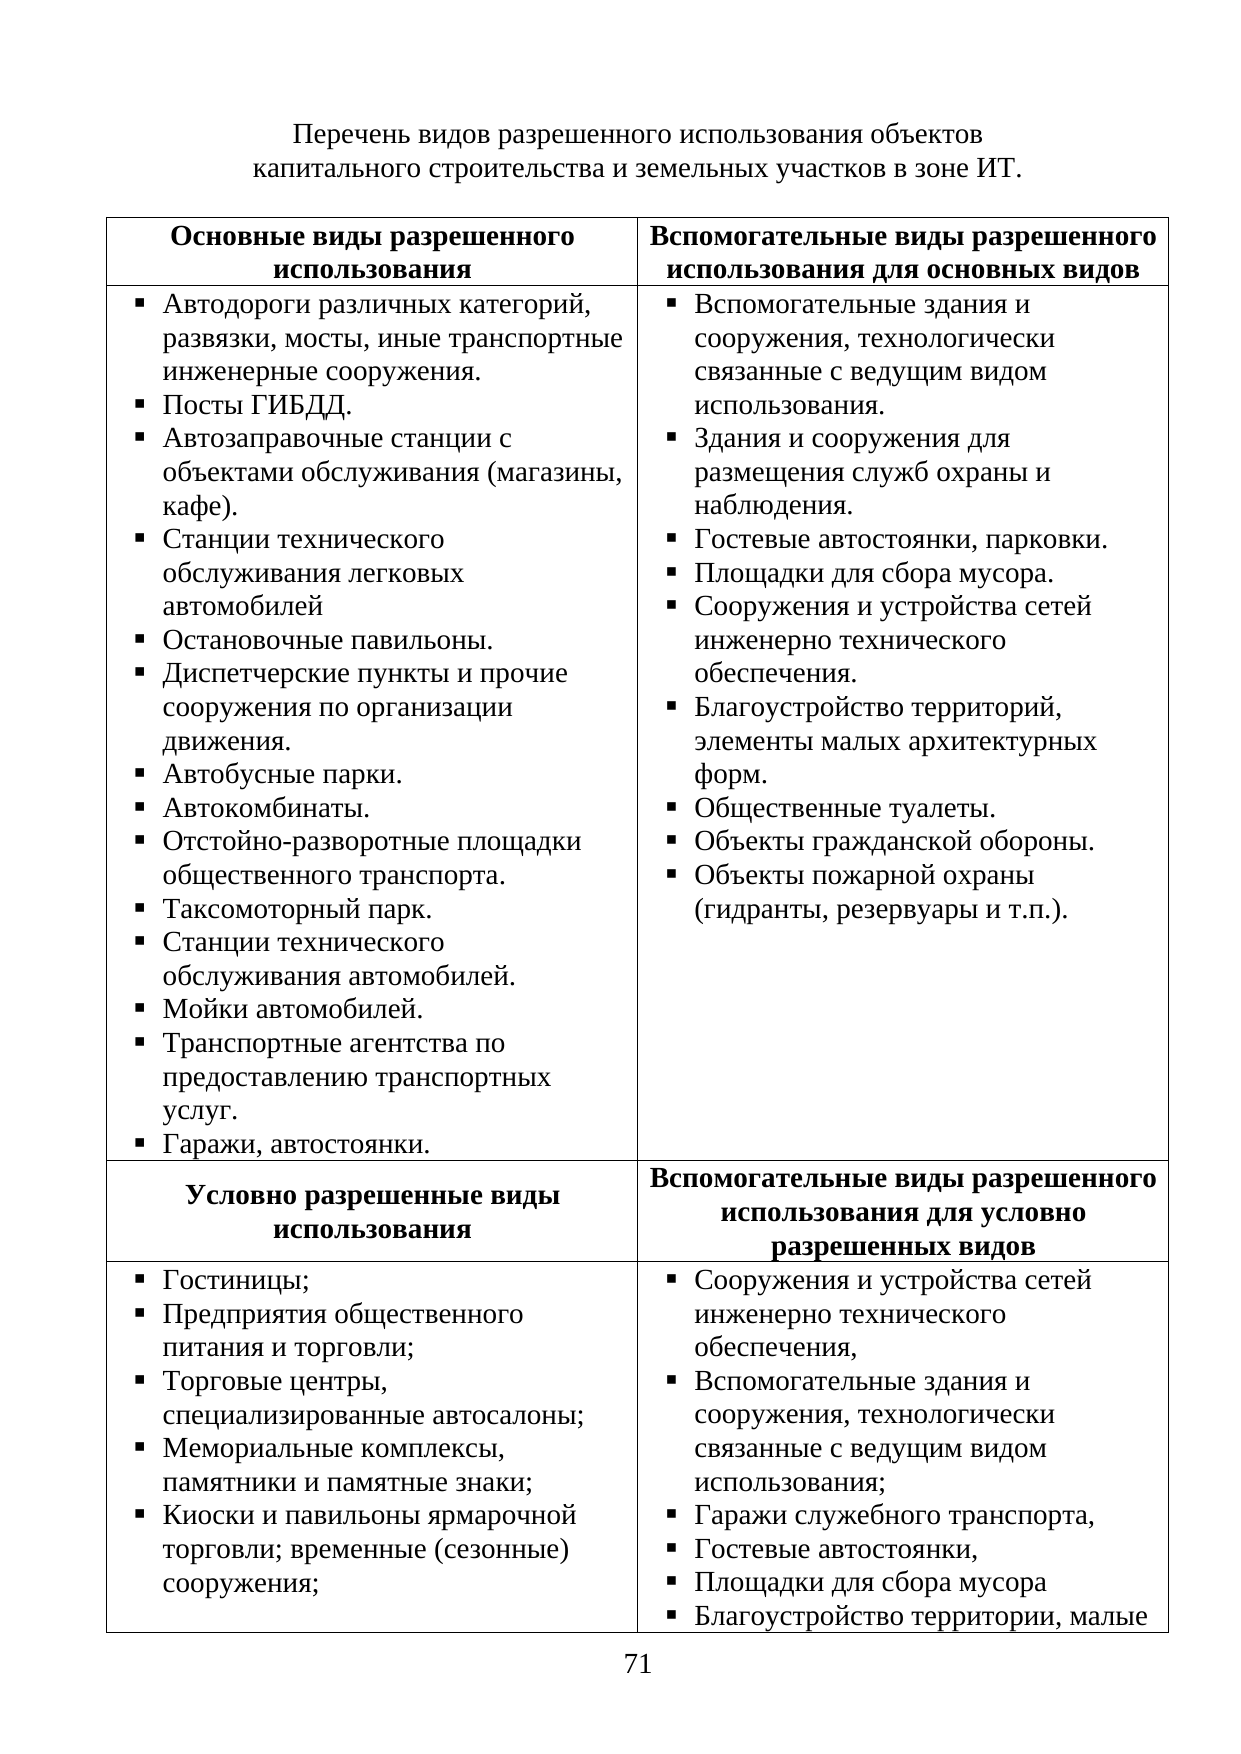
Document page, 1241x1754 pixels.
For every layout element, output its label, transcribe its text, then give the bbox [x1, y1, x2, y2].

table_cell Автодороги различных категорий, развязки, мосты, иные транспортные инженерные сооружения. Посты ГИБДД. Автозаправочные станции с объектами обслуживания (магазины, кафе). Станции технического обслуживания легковых автомобилей Остановочные павильоны. Диспетчерские пункты и прочие сооружения по организации движения. Автобусные парки. Автокомбинаты. Отстойно-разворотные площадки общественного транспорта. Таксомоторный парк. Станции технического обслуживания автомобилей. Мойки автомобилей. Транспортные агентства по предоставлению транспортных услуг. Гаражи, автостоянки. [107, 286, 637, 1159]
table_header Вспомогательные виды разрешенного использования для основных видов [638, 218, 1168, 285]
table_cell Вспомогательные виды разрешенного использования для условно разрешенных видов [638, 1161, 1168, 1261]
text Перечень видов разрешенного использования объектов [118, 116, 1157, 150]
text капитального строительства и земельных участков в зоне ИТ. [118, 150, 1157, 183]
table_cell Вспомогательные здания и сооружения, технологически связанные с ведущим видом использования. Здания и сооружения для размещения служб охраны и наблюдения. Гостевые автостоянки, парковки. Площадки для сбора мусора. Сооружения и устройства сетей инженерно технического обеспечения. Благоустройство территорий, элементы малых архитектурных форм. Общественные туалеты. Объекты гражданской обороны. Объекты пожарной охраны (гидранты, резервуары и т.п.). [638, 286, 1168, 1159]
table_header Основные виды разрешенного использования [107, 218, 637, 285]
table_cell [638, 1262, 1168, 1632]
table_cell Условно разрешенные виды использования [107, 1161, 637, 1261]
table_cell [107, 1262, 637, 1632]
